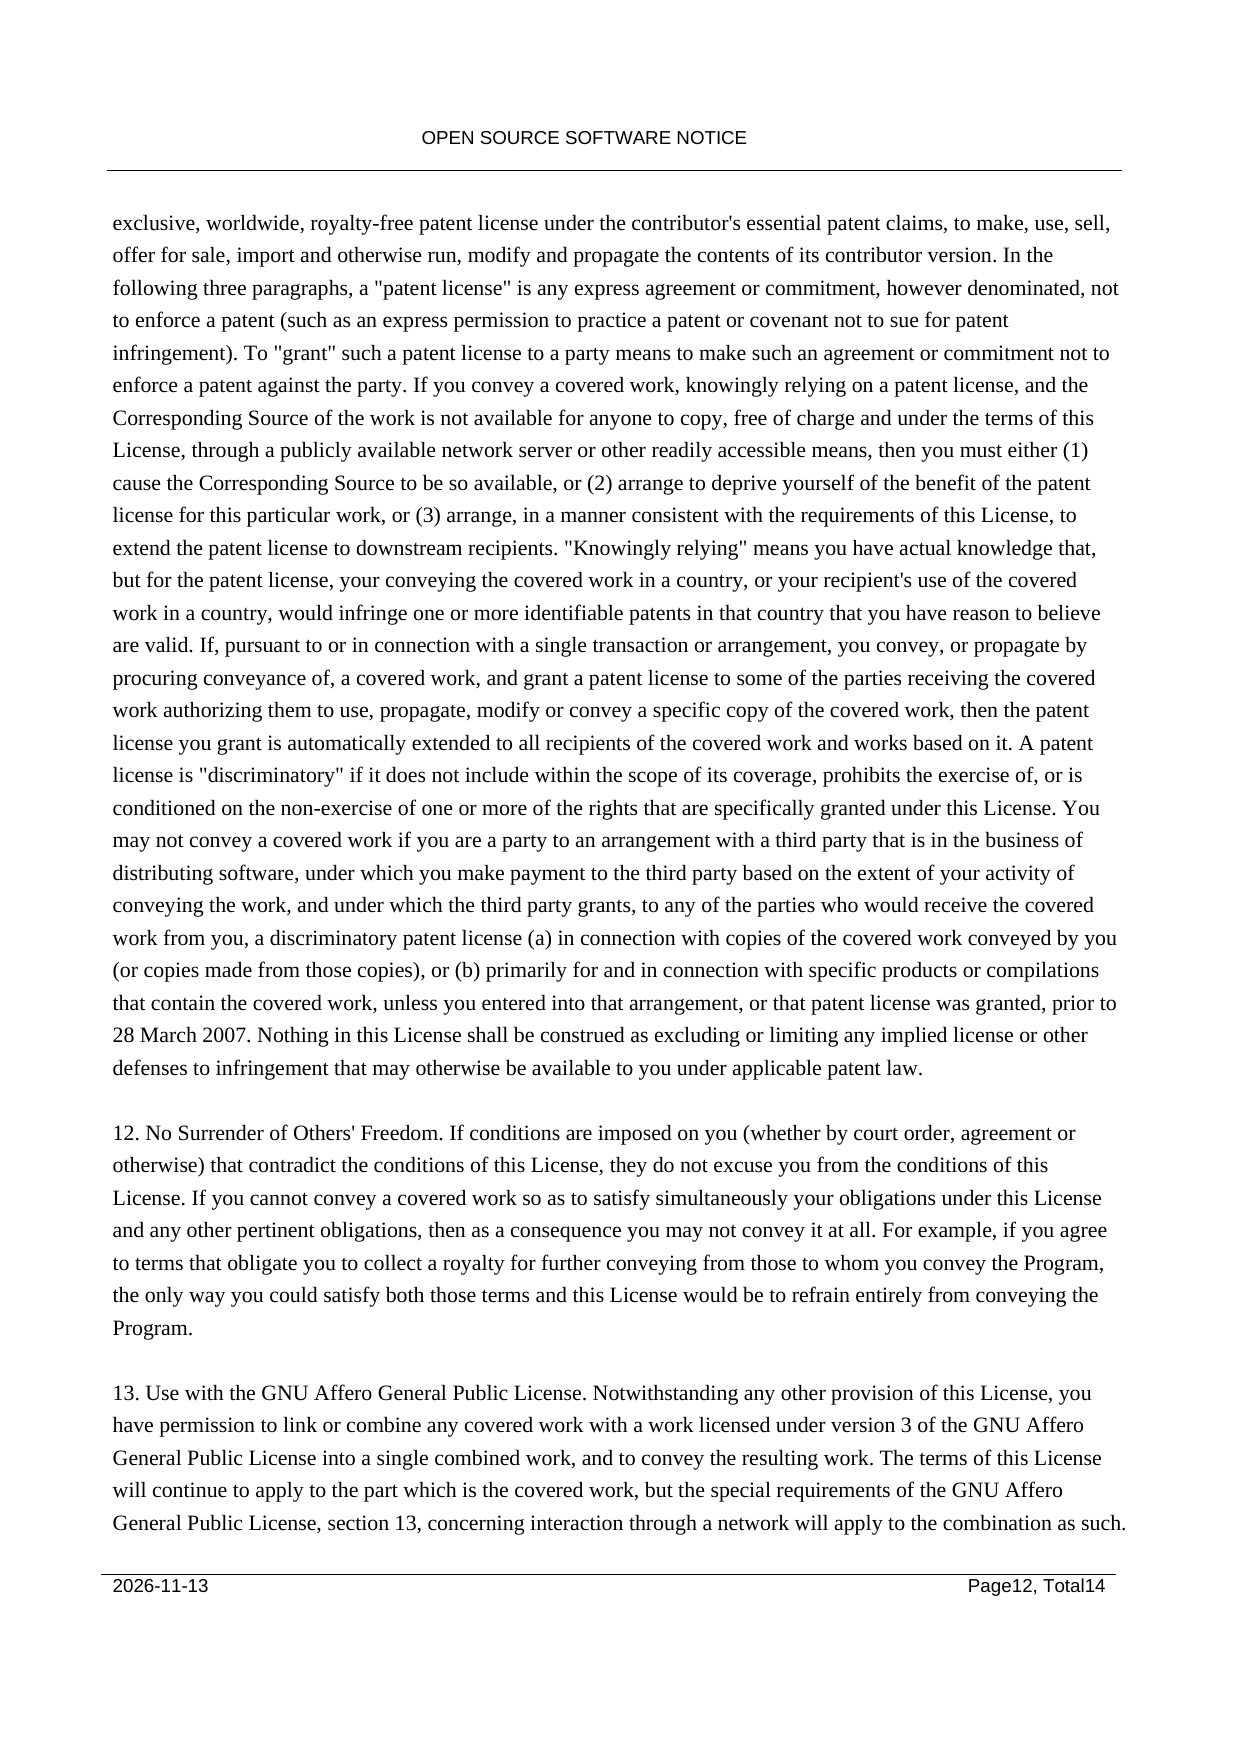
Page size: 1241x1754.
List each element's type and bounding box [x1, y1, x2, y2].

text [112, 206, 1128, 1539]
